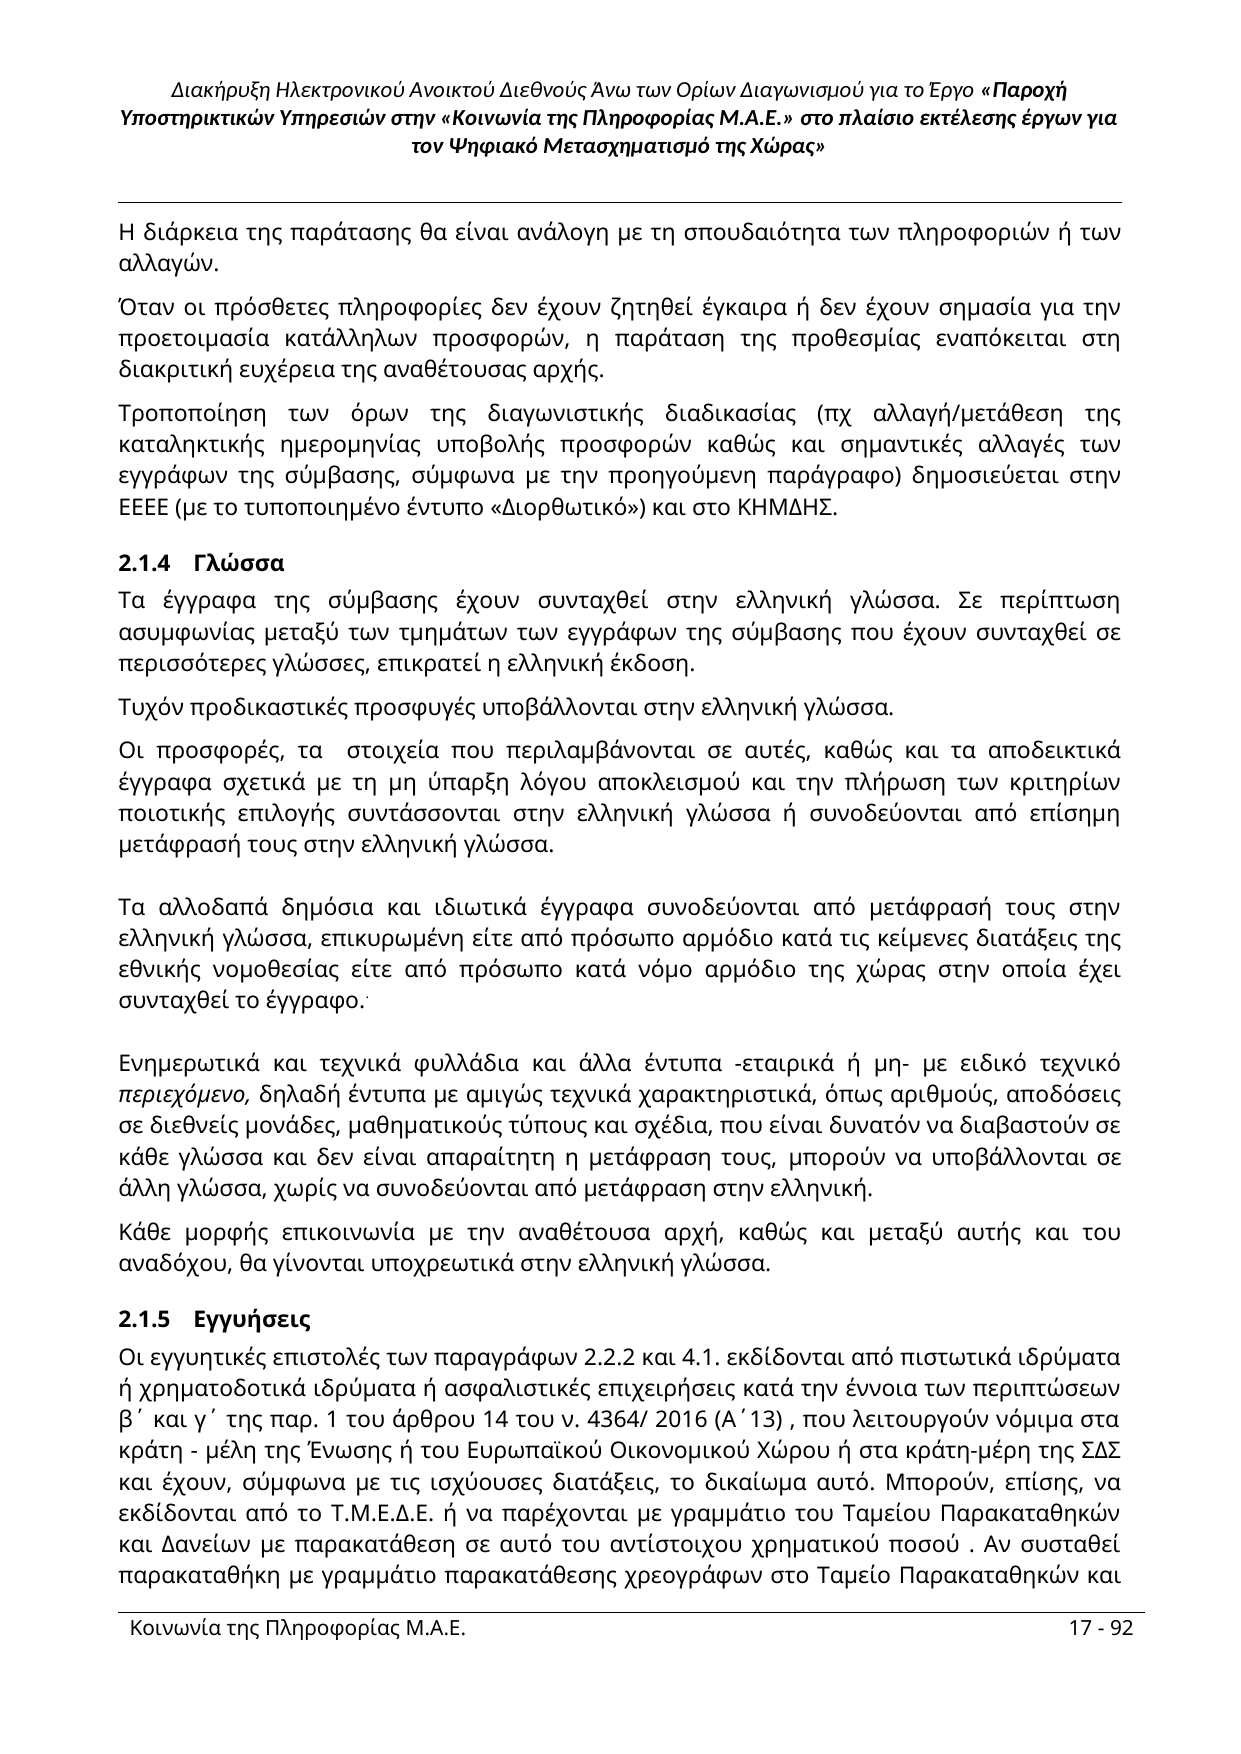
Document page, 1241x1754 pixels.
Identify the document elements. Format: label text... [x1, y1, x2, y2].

subtitle Γλώσσα [118, 547, 1122, 578]
text Τυχόν προδικαστικές προσφυγές υποβάλλονται στην ελληνική γλώσσα. [118, 691, 1122, 722]
text Όταν οι πρόσθετες πληροφορίες δεν έχουν ζητηθεί έγκαιρα ή δεν έχουν σημασία για την προετοιμασία κατάλληλων προσφορών, η παράταση της προθεσμίας εναπόκειται στη διακριτική ευχέρεια της αναθέτουσας αρχής. [118, 291, 1122, 384]
text Τα έγγραφα της σύμβασης έχουν συνταχθεί στην ελληνική γλώσσα. Σε περίπτωση ασυμφωνίας μεταξύ των τμημάτων των εγγράφων της σύμβασης που έχουν συνταχθεί σε περισσότερες γλώσσες, επικρατεί η ελληνική έκδοση. [118, 584, 1122, 678]
text Κάθε μορφής επικοινωνία με την αναθέτουσα αρχή, καθώς και μεταξύ αυτής και του αναδόχου, θα γίνονται υποχρεωτικά στην ελληνική γλώσσα. [118, 1216, 1122, 1278]
text Οι προσφορές, τα στοιχεία που περιλαμβάνονται σε αυτές, καθώς και τα αποδεικτικά έγγραφα σχετικά με τη μη ύπαρξη λόγου αποκλεισμού και την πλήρωση των κριτηρίων ποιοτικής επιλογής συντάσσονται στην ελληνική γλώσσα ή συνοδεύονται από επίσημη μετάφρασή τους στην ελληνική γλώσσα. [118, 734, 1122, 859]
text Η διάρκεια της παράτασης θα είναι ανάλογη με τη σπουδαιότητα των πληροφοριών ή των αλλαγών. [118, 216, 1122, 278]
text Ενημερωτικά και τεχνικά φυλλάδια και άλλα έντυπα -εταιρικά ή μη- με ειδικό τεχνικό περιεχόμενο, δηλαδή έντυπα με αμιγώς τεχνικά χαρακτηριστικά, όπως αριθμούς, αποδόσεις σε διεθνείς μονάδες, μαθηματικούς τύπους και σχέδια, που είναι δυνατόν να διαβαστούν σε κάθε γλώσσα και δεν είναι απαραίτητη η μετάφραση τους, μπορούν να υποβάλλονται σε άλλη γλώσσα, χωρίς να συνοδεύονται από μετάφραση στην ελληνική. [118, 1047, 1122, 1203]
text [118, 1341, 1122, 1591]
subtitle Εγγυήσεις [118, 1303, 1122, 1334]
text Τα αλλοδαπά δημόσια και ιδιωτικά έγγραφα συνοδεύονται από μετάφρασή τους στην ελληνική γλώσσα, επικυρωμένη είτε από πρόσωπο αρμόδιο κατά τις κείμενες διατάξεις της εθνικής νομοθεσίας είτε από πρόσωπο κατά νόμο αρμόδιο της χώρας στην οποία έχει συνταχθεί το έγγραφο.. [118, 891, 1122, 1016]
text Τροποποίηση των όρων της διαγωνιστικής διαδικασίας (πχ αλλαγή/μετάθεση της καταληκτικής ημερομηνίας υποβολής προσφορών καθώς και σημαντικές αλλαγές των εγγράφων της σύμβασης, σύμφωνα με την προηγούμενη παράγραφο) δημοσιεύεται στην ΕΕΕΕ (με το τυποποιημένο έντυπο «Διορθωτικό») και στο ΚΗΜΔΗΣ. [118, 397, 1122, 522]
